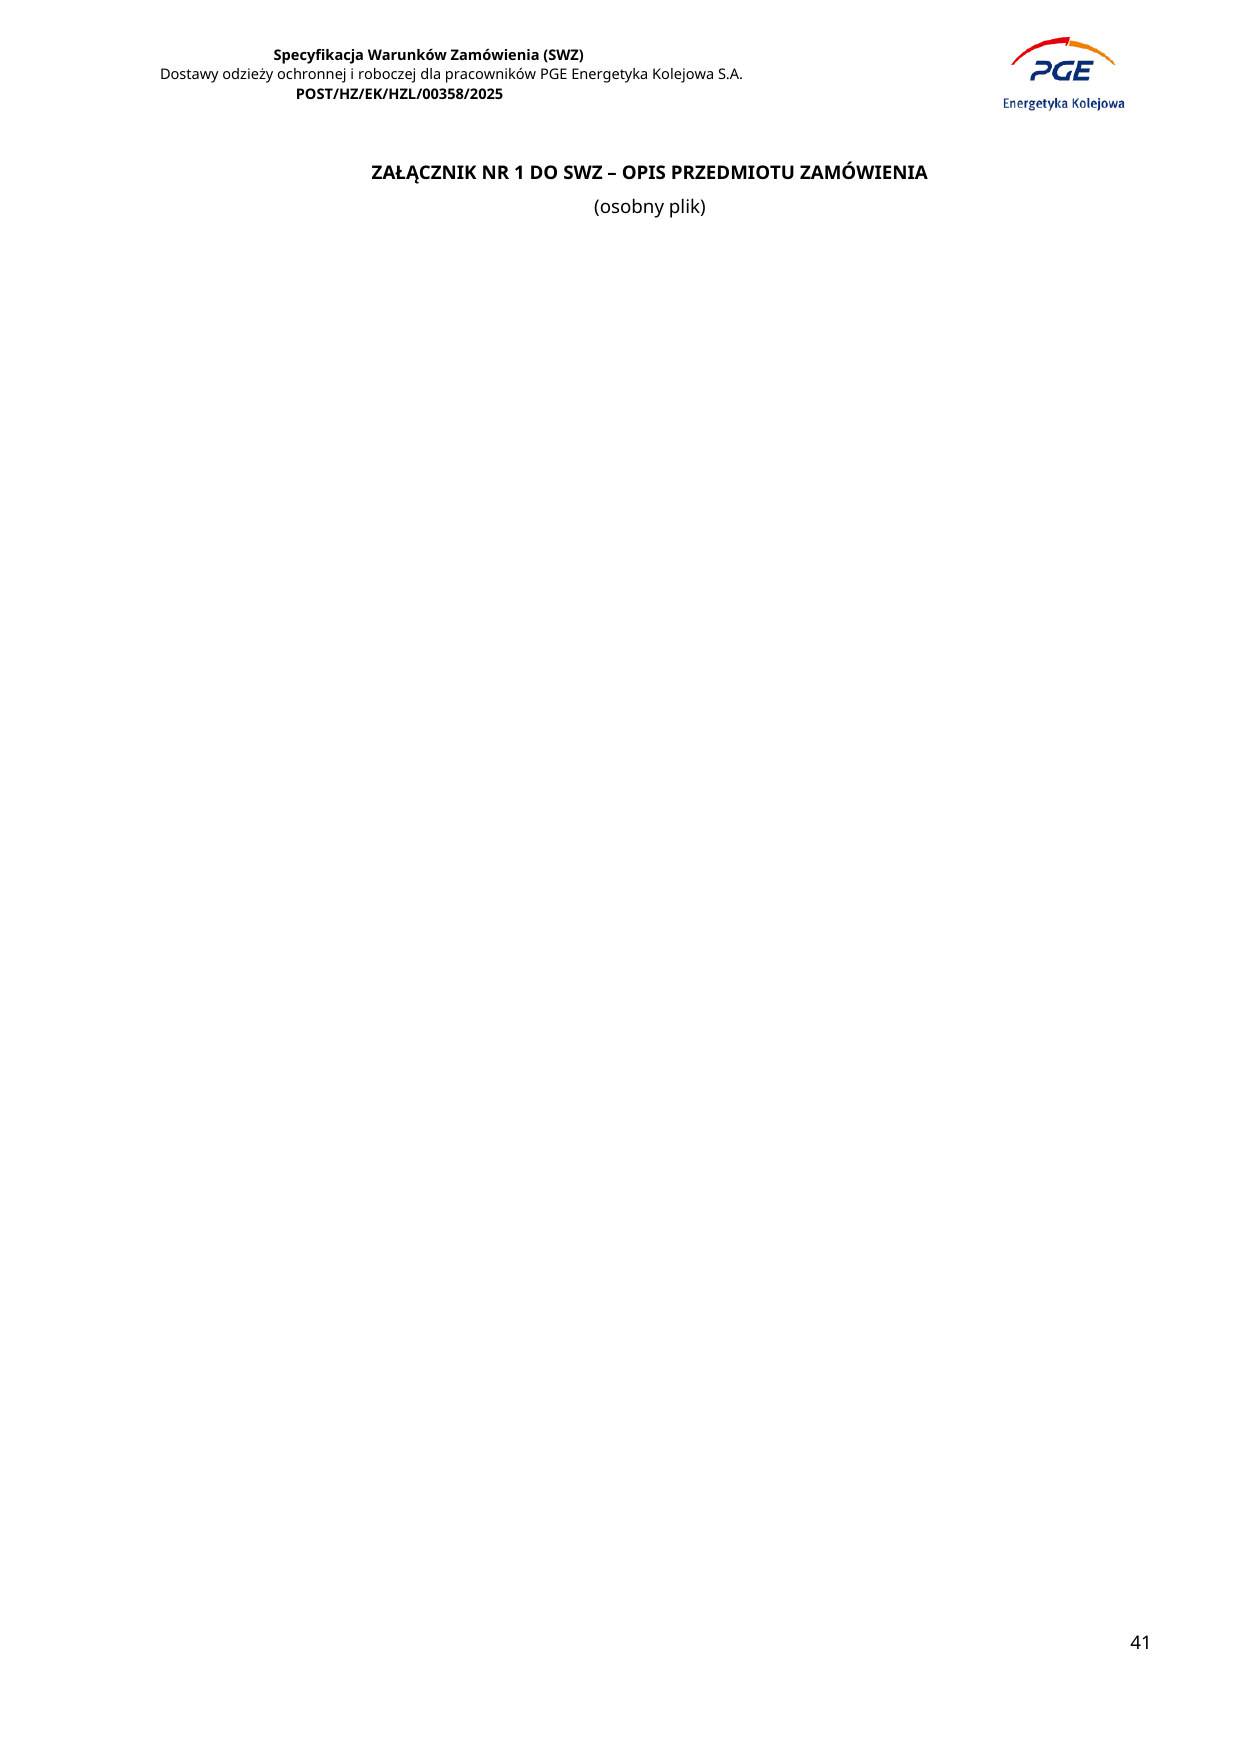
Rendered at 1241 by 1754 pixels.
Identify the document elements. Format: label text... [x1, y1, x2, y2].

text (osobny plik) [148, 193, 1152, 218]
text ZAŁĄCZNIK NR 1 DO SWZ – OPIS PRZEDMIOTU ZAMÓWIENIA [148, 159, 1152, 184]
picture [1003, 37, 1125, 111]
